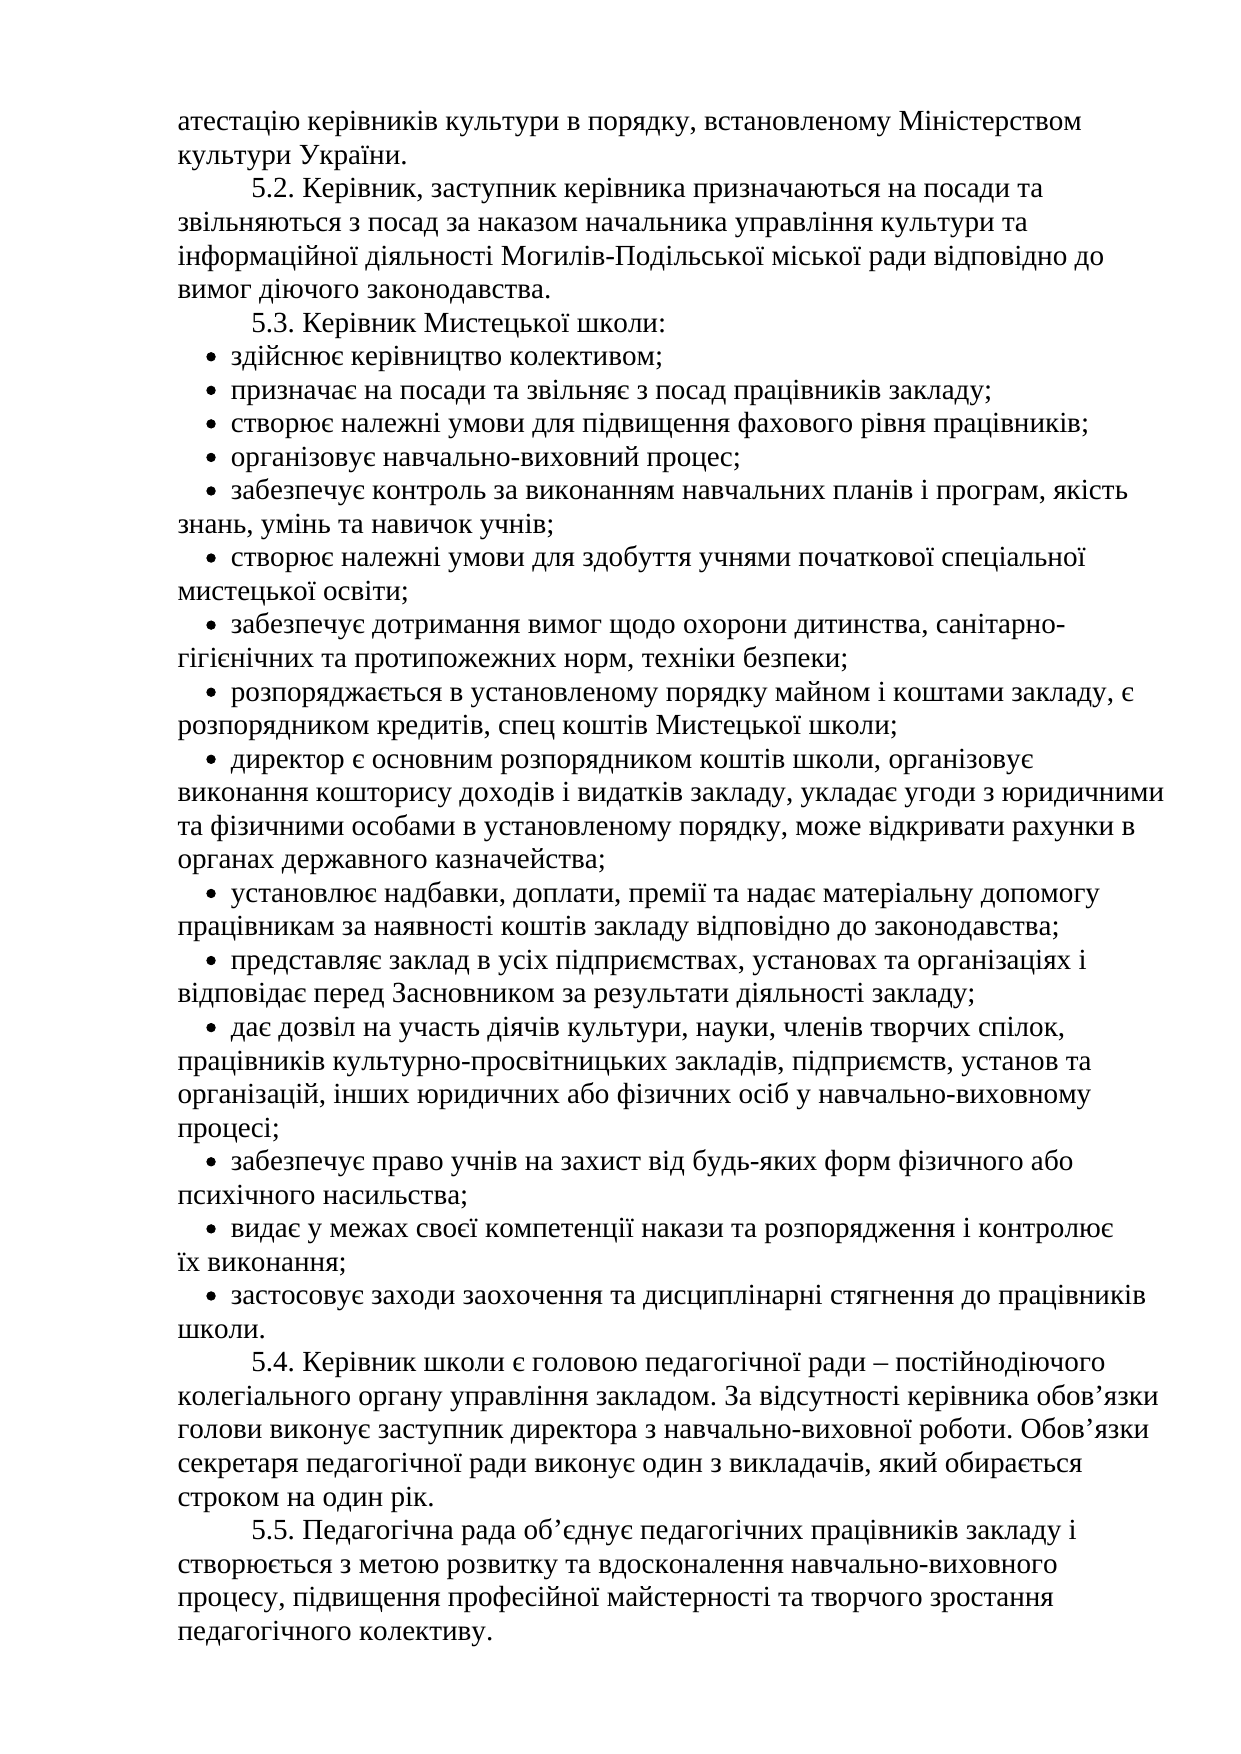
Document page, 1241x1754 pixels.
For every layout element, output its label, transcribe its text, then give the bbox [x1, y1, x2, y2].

list призначає на посади та звільняє з посад працівників закладу; [177, 372, 1167, 405]
list організовує навчально-виховний процес; [177, 439, 1167, 472]
list забезпечує дотримання вимог щодо охорони дитинства, санітарно-гігієнічних та протипожежних норм, техніки безпеки; [177, 607, 1167, 674]
text 5.5. Педагогічна рада об’єднує педагогічних працівників закладу і створюється з метою розвитку та вдосконалення навчально-виховного процесу, підвищення професійної майстерності та творчого зростання педагогічного колективу. [177, 1512, 1167, 1646]
list здійснює керівництво колективом; [177, 338, 1167, 372]
text їх виконання; [177, 1244, 1167, 1277]
list забезпечує право учнів на захист від будь-яких форм фізичного або психічного насильства; [177, 1143, 1167, 1210]
text 5.3. Керівник Мистецької школи: [177, 305, 1167, 338]
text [177, 103, 1167, 171]
list установлює надбавки, доплати, премії та надає матеріальну допомогу працівникам за наявності коштів закладу відповідно до законодавства; [177, 875, 1167, 942]
list створює належні умови для підвищення фахового рівня працівників; [177, 405, 1167, 439]
text 5.2. Керівник, заступник керівника призначаються на посади та звільняються з посад за наказом начальника управління культури та інформаційної діяльності Могилів-Подільської міської ради відповідно до вимог діючого законодавства. [177, 171, 1167, 305]
list директор є основним розпорядником коштів школи, організовує виконання кошторису доходів і видатків закладу, укладає угоди з юридичними та фізичними особами в установленому порядку, може відкривати рахунки в органах державного казначейства; [177, 741, 1167, 875]
list забезпечує контроль за виконанням навчальних планів і програм, якість знань, умінь та навичок учнів; [177, 472, 1167, 539]
list розпоряджається в установленому порядку майном і коштами закладу, є розпорядником кредитів, спец коштів Мистецької школи; [177, 674, 1167, 741]
list представляє заклад в усіх підприємствах, установах та організаціях і відповідає перед Засновником за результати діяльності закладу; [177, 942, 1167, 1009]
list застосовує заходи заохочення та дисциплінарні стягнення до працівників школи. [177, 1277, 1167, 1344]
list дає дозвіл на участь діячів культури, науки, членів творчих спілок, працівників культурно-просвітницьких закладів, підприємств, установ та організацій, інших юридичних або фізичних осіб у навчально-виховному процесі; [177, 1009, 1167, 1143]
list створює належні умови для здобуття учнями початкової спеціальної мистецької освіти; [177, 539, 1167, 607]
text 5.4. Керівник школи є головою педагогічної ради – постійнодіючого колегіального органу управління закладом. За відсутності керівника обов’язки голови виконує заступник директора з навчально-виховної роботи. Обов’язки секретаря педагогічної ради виконує один з викладачів, який обирається строком на один рік. [177, 1344, 1167, 1512]
list видає у межах своєї компетенції накази та розпорядження і контролює [177, 1210, 1167, 1244]
